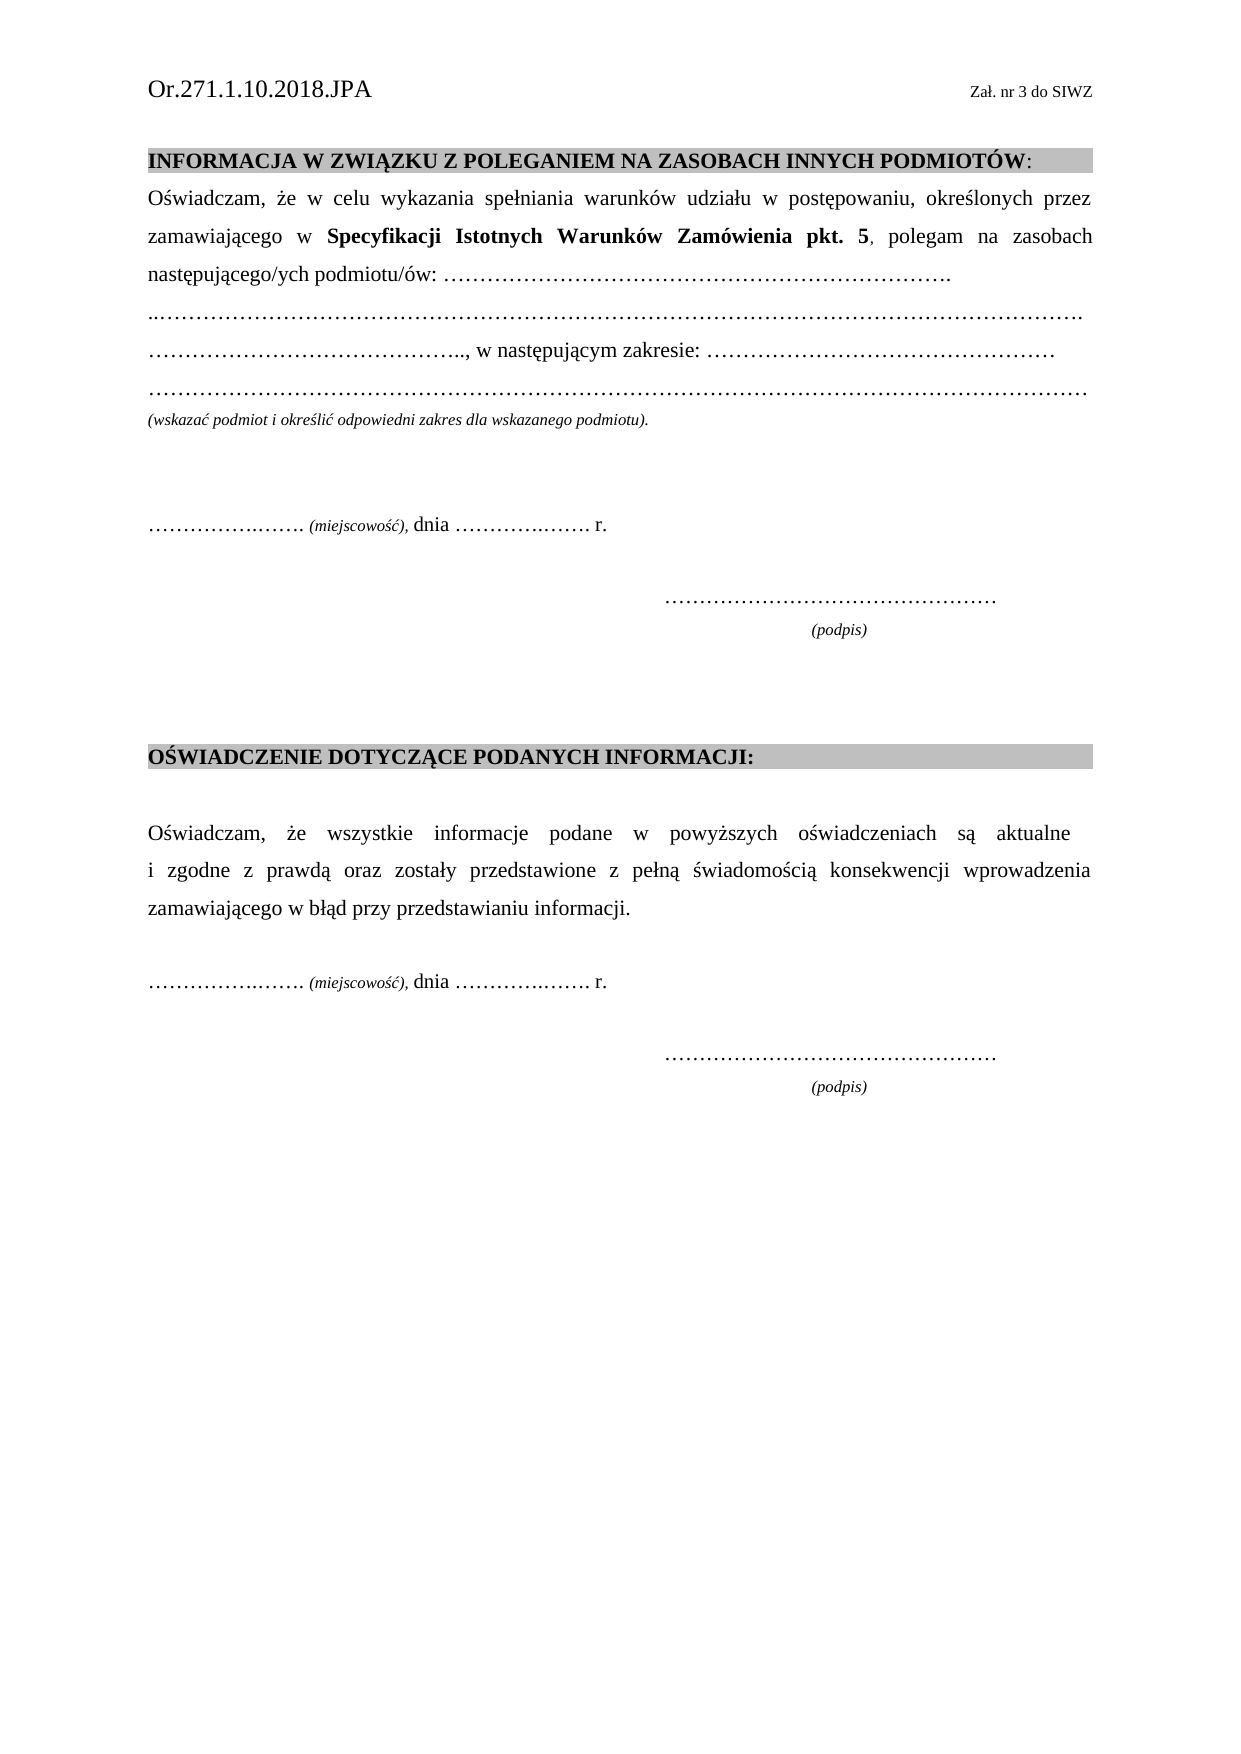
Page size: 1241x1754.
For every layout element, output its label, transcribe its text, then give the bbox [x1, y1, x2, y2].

text …………….……. (miejscowość), dnia ………….……. r. [148, 969, 1093, 993]
text OŚWIADCZENIE DOTYCZĄCE PODANYCH INFORMACJI: [148, 744, 1093, 769]
text ………………………………………………………………………………………………………………… (wskazać podmiot i określić odpowiedni zakres dla wskazanego podmiotu). [148, 374, 1093, 428]
text ………………………………………… [148, 1041, 1093, 1065]
text Oświadczam, że w celu wykazania spełniania warunków udziału w postępowaniu, określonych przez zamawiającego w Specyfikacji Istotnych Warunków Zamówienia pkt. 5, polegam na zasobach następującego/ych podmiotu/ów: ……………………………………………………………. [148, 185, 1093, 286]
text (podpis) [738, 620, 1093, 639]
text INFORMACJA W ZWIĄZKU Z POLEGANIEM NA ZASOBACH INNYCH PODMIOTÓW: [148, 148, 1093, 173]
text Oświadczam, że wszystkie informacje podane w powyższych oświadczeniach są aktualne i zgodne z prawdą oraz zostały przedstawione z pełną świadomością konsekwencji wprowadzenia zamawiającego w błąd przy przedstawianiu informacji. [148, 820, 1093, 921]
text (podpis) [738, 1077, 1093, 1096]
text …………….……. (miejscowość), dnia ………….……. r. [148, 512, 1093, 536]
text ..……………………………………………………………………………………………………………….…………………………………….., w następującym zakresie: ………………………………………… [148, 299, 1093, 362]
text ………………………………………… [148, 584, 1093, 608]
